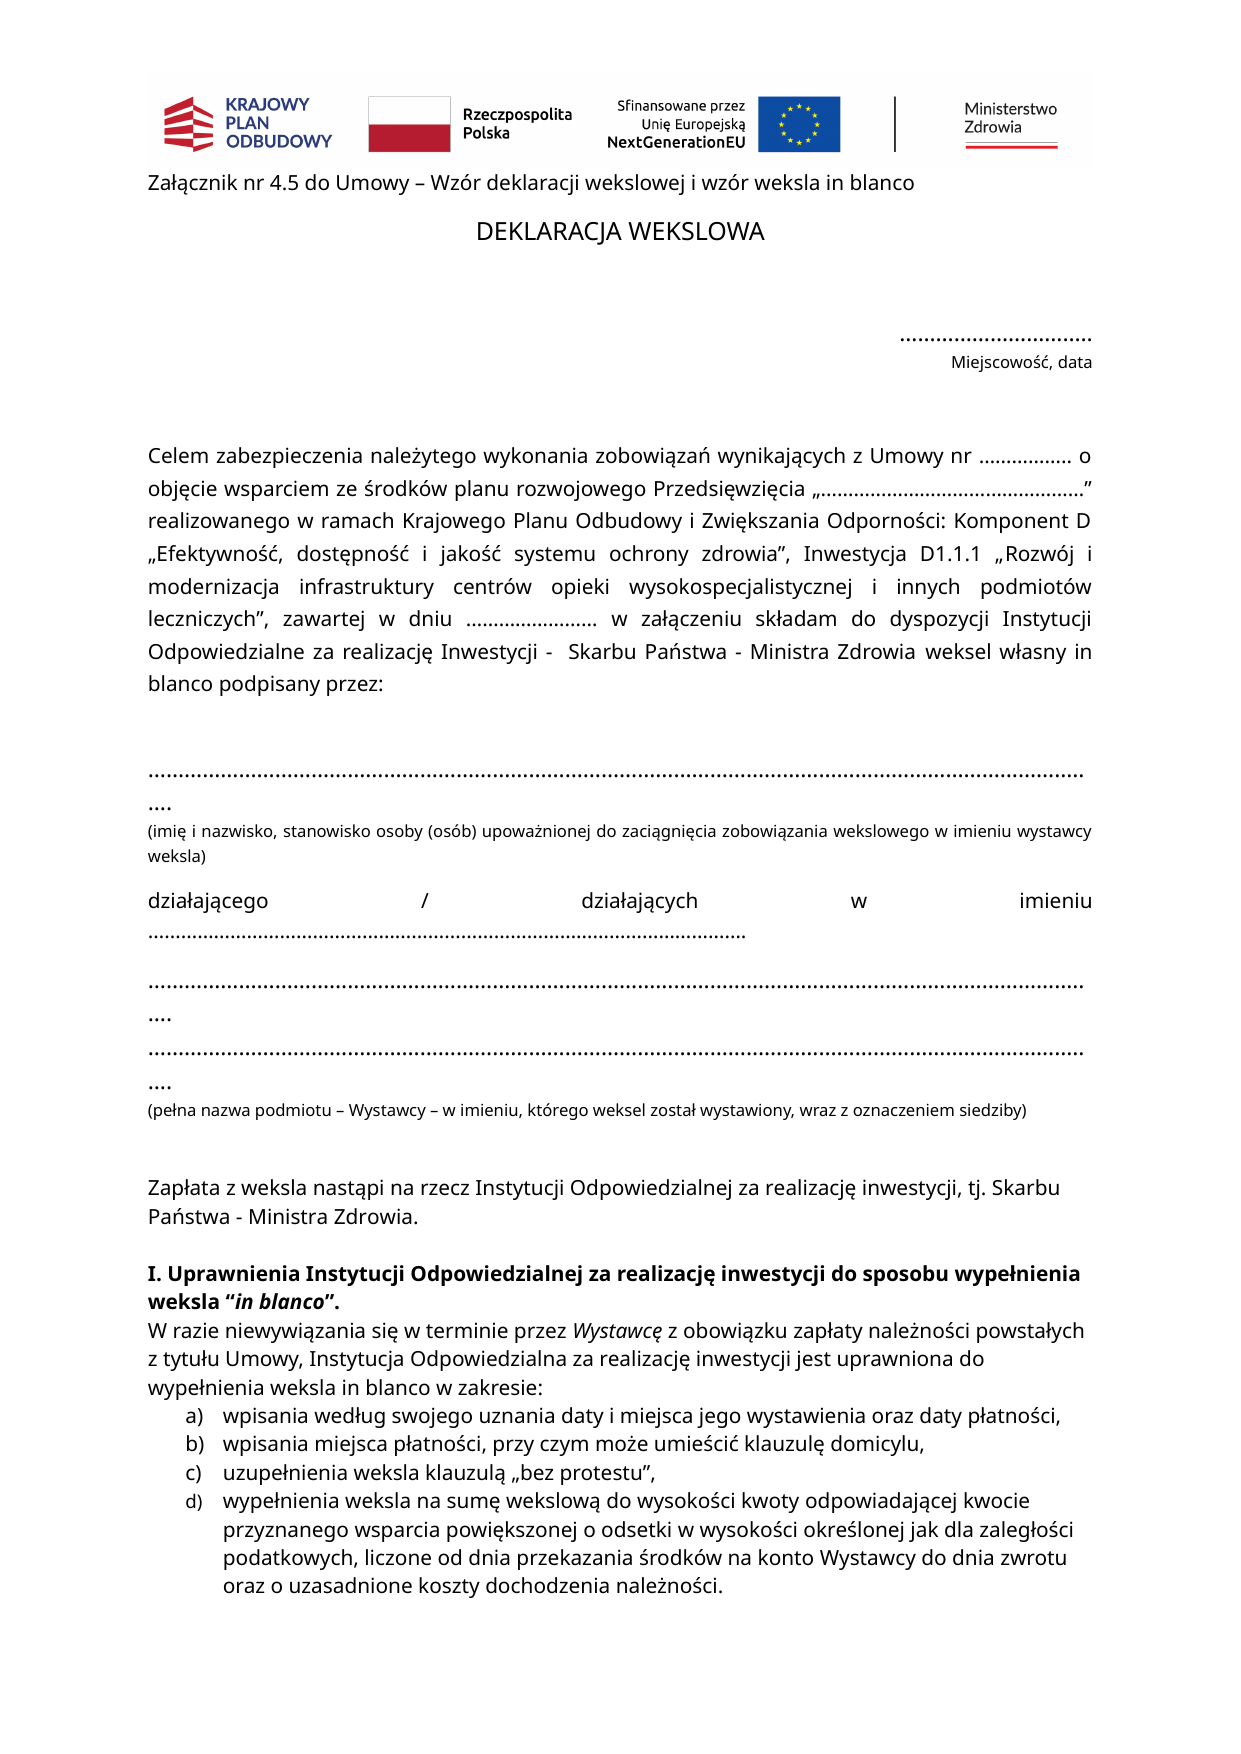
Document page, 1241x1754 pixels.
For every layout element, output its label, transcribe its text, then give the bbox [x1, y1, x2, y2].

list uzupełnienia weksla klauzulą „bez protestu”, [185, 1458, 1093, 1486]
text (imię i nazwisko, stanowisko osoby (osób) upoważnionej do zaciągnięcia zobowiązania wekslowego w imieniu wystawcy weksla) [148, 820, 1093, 867]
text (pełna nazwa podmiotu – Wystawcy – w imieniu, którego weksel został wystawiony, wraz z oznaczeniem siedziby) [148, 1099, 1093, 1121]
text I. Uprawnienia Instytucji Odpowiedzialnej za realizację inwestycji do sposobu wypełnienia weksla “in blanco”. [148, 1259, 1093, 1316]
text ………………………….. [148, 317, 1093, 348]
text ………………………………………………………………………………………………………………………………………..…. [148, 753, 1093, 818]
text działającego / działających w imieniu ………………………………………………………………………………………………. [148, 886, 1093, 945]
text W razie niewywiązania się w terminie przez Wystawcę z obowiązku zapłaty należności powstałych z tytułu Umowy, Instytucja Odpowiedzialna za realizację inwestycji jest uprawniona do wypełnienia weksla in blanco w zakresie: [148, 1316, 1093, 1401]
picture [147, 73, 1093, 169]
text ………………………………………………………………………………………………………………………………………..…. [148, 1031, 1093, 1096]
text DEKLARACJA WEKSLOWA [148, 213, 1093, 247]
list wypełnienia weksla na sumę wekslową do wysokości kwoty odpowiadającej kwocie przyznanego wsparcia powiększonej o odsetki w wysokości określonej jak dla zaległości podatkowych, liczone od dnia przekazania środków na konto Wystawcy do dnia zwrotu oraz o uzasadnione koszty dochodzenia należności. [185, 1486, 1093, 1600]
text ………………………………………………………………………………………………………………………………………..…. [148, 964, 1093, 1029]
text Celem zabezpieczenia należytego wykonania zobowiązań wynikających z Umowy nr …………….. o objęcie wsparciem ze środków planu rozwojowego Przedsięwzięcia „…………………………………………” realizowanego w ramach Krajowego Planu Odbudowy i Zwiększania Odporności: Komponent D „Efektywność, dostępność i jakość systemu ochrony zdrowia”, Inwestycja D1.1.1 „Rozwój i modernizacja infrastruktury centrów opieki wysokospecjalistycznej i innych podmiotów leczniczych”, zawartej w dniu …………………… w załączeniu składam do dyspozycji Instytucji Odpowiedzialne za realizację Inwestycji - Skarbu Państwa - Ministra Zdrowia weksel własny in blanco podpisany przez: [148, 441, 1093, 698]
text Miejscowość, data [148, 351, 1093, 374]
text Załącznik nr 4.5 do Umowy – Wzór deklaracji wekslowej i wzór weksla in blanco [148, 169, 1093, 197]
list wpisania według swojego uznania daty i miejsca jego wystawienia oraz daty płatności, [185, 1401, 1093, 1429]
list wpisania miejsca płatności, przy czym może umieścić klauzulę domicylu, [185, 1429, 1093, 1458]
text Zapłata z weksla nastąpi na rzecz Instytucji Odpowiedzialnej za realizację inwestycji, tj. Skarbu Państwa - Ministra Zdrowia. [148, 1173, 1093, 1230]
